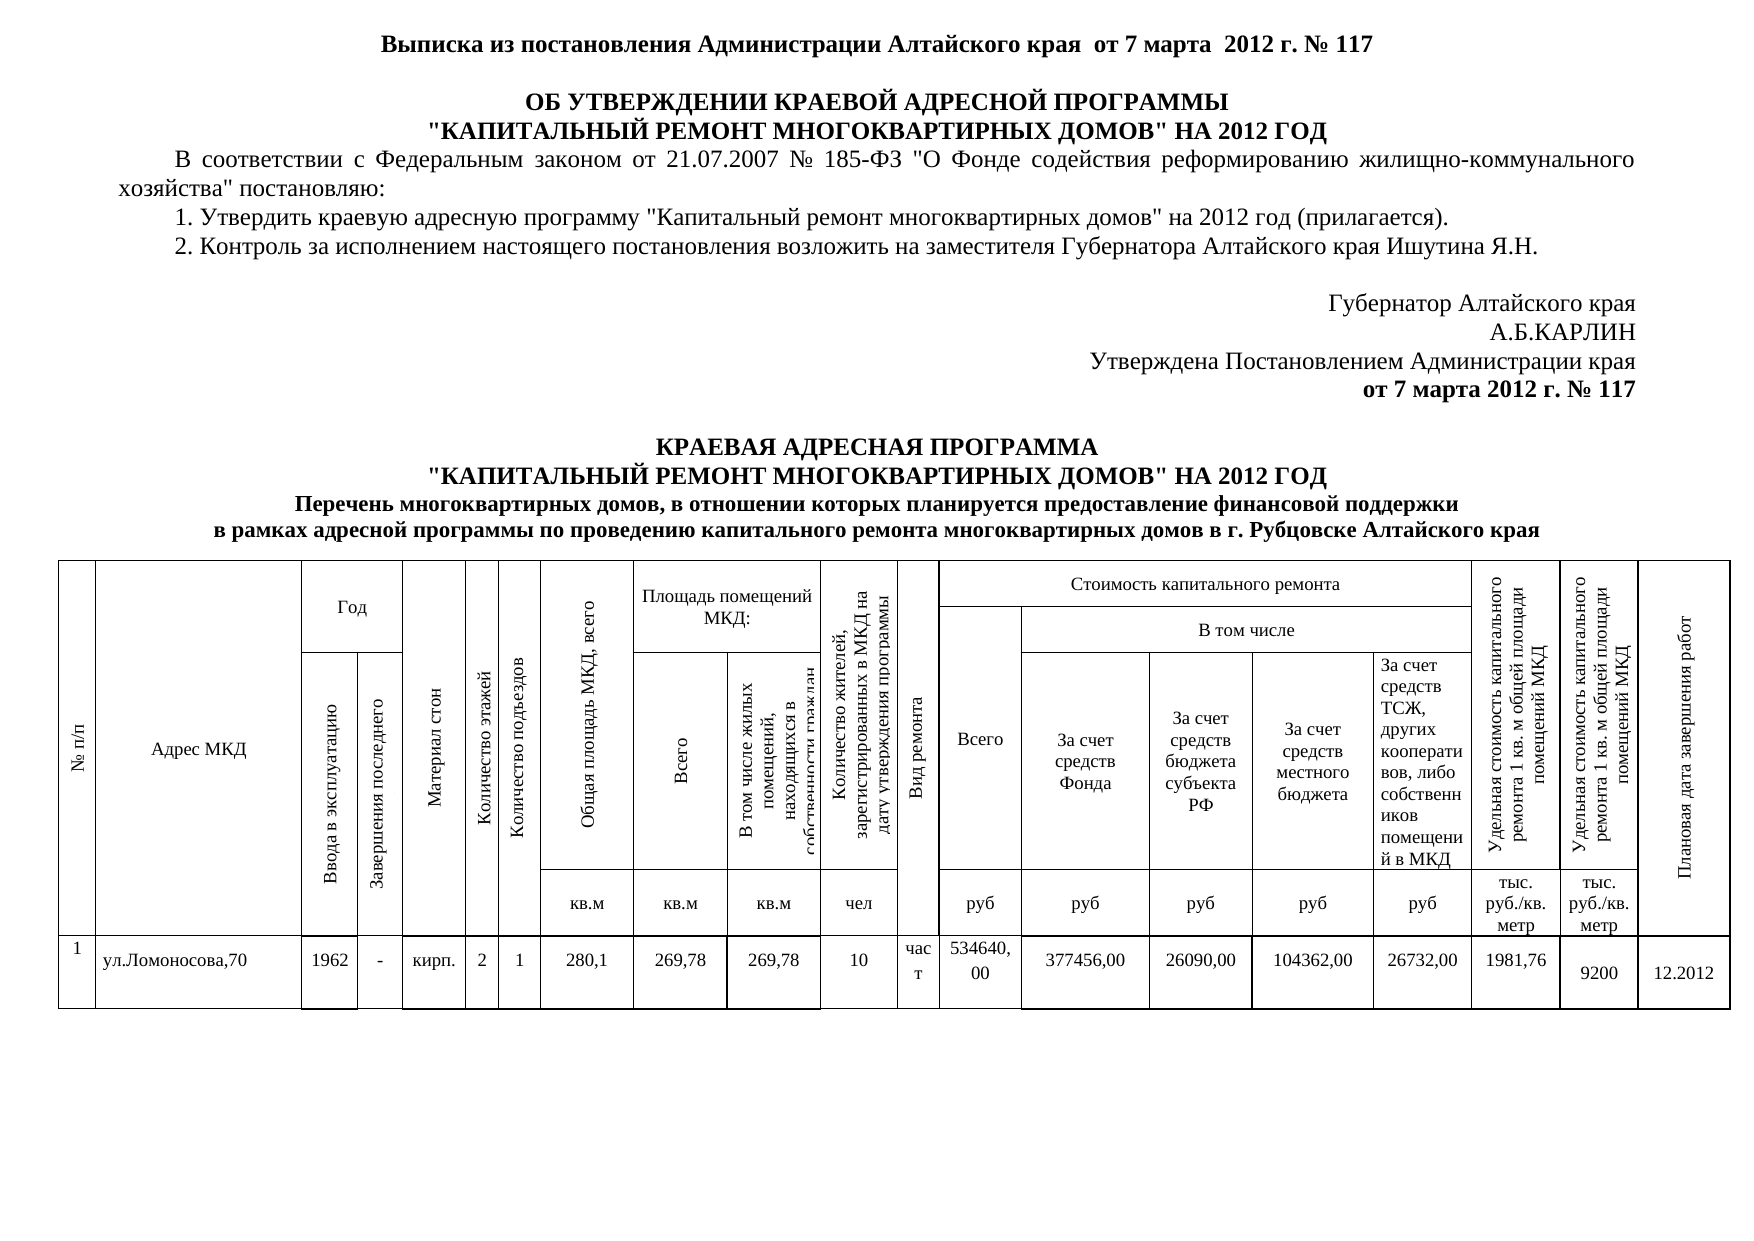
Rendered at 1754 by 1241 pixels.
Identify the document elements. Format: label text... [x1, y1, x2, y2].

table_cell тыс. руб./кв. метр [1561, 870, 1637, 935]
table_header Стоимость капитального ремонта [940, 561, 1471, 606]
table_header Количество этажей [466, 561, 498, 935]
table_cell 1981,76 [1472, 937, 1559, 1008]
table_cell Завершения последнего ремонта [358, 653, 402, 935]
table_cell За счет средств местного бюджета [1253, 653, 1373, 869]
table_cell 9200 [1561, 937, 1637, 1008]
table_cell - [358, 936, 402, 1008]
table_cell 10 [821, 936, 897, 1008]
table_header Плановая дата завершения работ [1639, 561, 1729, 935]
table_header № п/п [59, 561, 95, 935]
text Губернатор Алтайского края [118, 288, 1636, 317]
table_header Количество подъездов [499, 561, 540, 935]
table_cell 104362,00 [1253, 937, 1373, 1008]
table_cell 1 [499, 937, 540, 1008]
text 2. Контроль за исполнением настоящего постановления возложить на заместителя Губернатора Алтайского края Ишутина Я.Н. [118, 231, 1636, 259]
table_cell 26090,00 [1150, 937, 1251, 1008]
table_cell 534640,00 [940, 936, 1021, 1008]
table_cell В том числе [1022, 607, 1471, 652]
table_cell 2 [466, 937, 498, 1008]
text Выписка из постановления Администрации Алтайского края от 7 марта 2012 г. № 117 [118, 29, 1636, 58]
text Утверждена Постановлением Администрации края [118, 346, 1636, 374]
text "КАПИТАЛЬНЫЙ РЕМОНТ МНОГОКВАРТИРНЫХ ДОМОВ" НА 2012 ГОД [118, 116, 1636, 144]
table_cell За счет средств ТСЖ, других кооперативов, либо собственников помещений в МКД [1374, 653, 1471, 869]
table_cell За счет средств бюджета субъекта РФ [1150, 653, 1252, 869]
text А.Б.КАРЛИН [118, 317, 1636, 346]
table_cell 269,78 [634, 937, 726, 1008]
text КРАЕВАЯ АДРЕСНАЯ ПРОГРАММА [118, 432, 1636, 461]
table_cell тыс. руб./кв. метр [1472, 870, 1560, 935]
table_header Вид ремонта [898, 561, 938, 935]
table_header Удельная стоимость капитального ремонта 1 кв. м общей площади помещений МКД [1472, 561, 1559, 869]
table_cell кв.м [634, 870, 727, 935]
text в рамках адресной программы по проведению капитального ремонта многоквартирных домов в г. Рубцовске Алтайского края [118, 516, 1636, 542]
table_cell 1962 [302, 937, 357, 1008]
table_cell руб [1022, 870, 1149, 935]
table_header Адрес МКД [96, 561, 301, 935]
table_cell За счет средств Фонда [1022, 653, 1149, 869]
table_cell част [898, 936, 939, 1008]
text Перечень многоквартирных домов, в отношении которых планируется предоставление финансовой поддержки [118, 489, 1636, 516]
table_cell Всего [940, 607, 1021, 869]
table_header Общая площадь МКД, всего [541, 561, 633, 869]
text от 7 марта 2012 г. № 117 [118, 374, 1636, 403]
table_cell Всего [634, 653, 727, 869]
text "КАПИТАЛЬНЫЙ РЕМОНТ МНОГОКВАРТИРНЫХ ДОМОВ" НА 2012 ГОД [118, 461, 1636, 489]
table_cell руб [1374, 870, 1471, 935]
table_cell кирп. [403, 937, 465, 1008]
table_cell В том числе жилых помещений, находящихся в собственности граждан [728, 653, 820, 869]
table_cell 269,78 [728, 937, 820, 1008]
table_cell кв.м [728, 870, 820, 935]
table_header Площадь помещений МКД: [634, 561, 820, 652]
table_cell ул.Ломоносова,70 [96, 936, 301, 1008]
table_cell 1 [59, 936, 95, 1008]
table_cell 12.2012 [1639, 937, 1729, 1008]
table_cell руб [1253, 870, 1373, 935]
text ОБ УТВЕРЖДЕНИИ КРАЕВОЙ АДРЕСНОЙ ПРОГРАММЫ [118, 87, 1636, 116]
table_cell Ввода в эксплуатацию [302, 653, 357, 935]
table_cell чел [821, 870, 897, 935]
table_cell кв.м [541, 870, 633, 935]
table_cell руб [940, 870, 1021, 935]
table_cell 26732,00 [1374, 937, 1471, 1008]
table_header Материал стон [403, 561, 465, 935]
table_header Год [302, 561, 402, 652]
table_cell 280,1 [541, 937, 633, 1008]
table_cell 377456,00 [1022, 937, 1149, 1008]
table_cell руб [1150, 870, 1252, 935]
table_header Количество жителей, зарегистрированных в МКД на дату утверждения программы [821, 561, 897, 869]
table_header Удельная стоимость капитального ремонта 1 кв. м общей площади помещений МКД [1561, 561, 1637, 869]
text В соответствии с Федеральным законом от 21.07.2007 № 185-ФЗ "О Фонде содействия реформированию жилищно-коммунального хозяйства" постановляю: [118, 144, 1636, 202]
text 1. Утвердить краевую адресную программу "Капитальный ремонт многоквартирных домов" на 2012 год (прилагается). [118, 202, 1636, 231]
